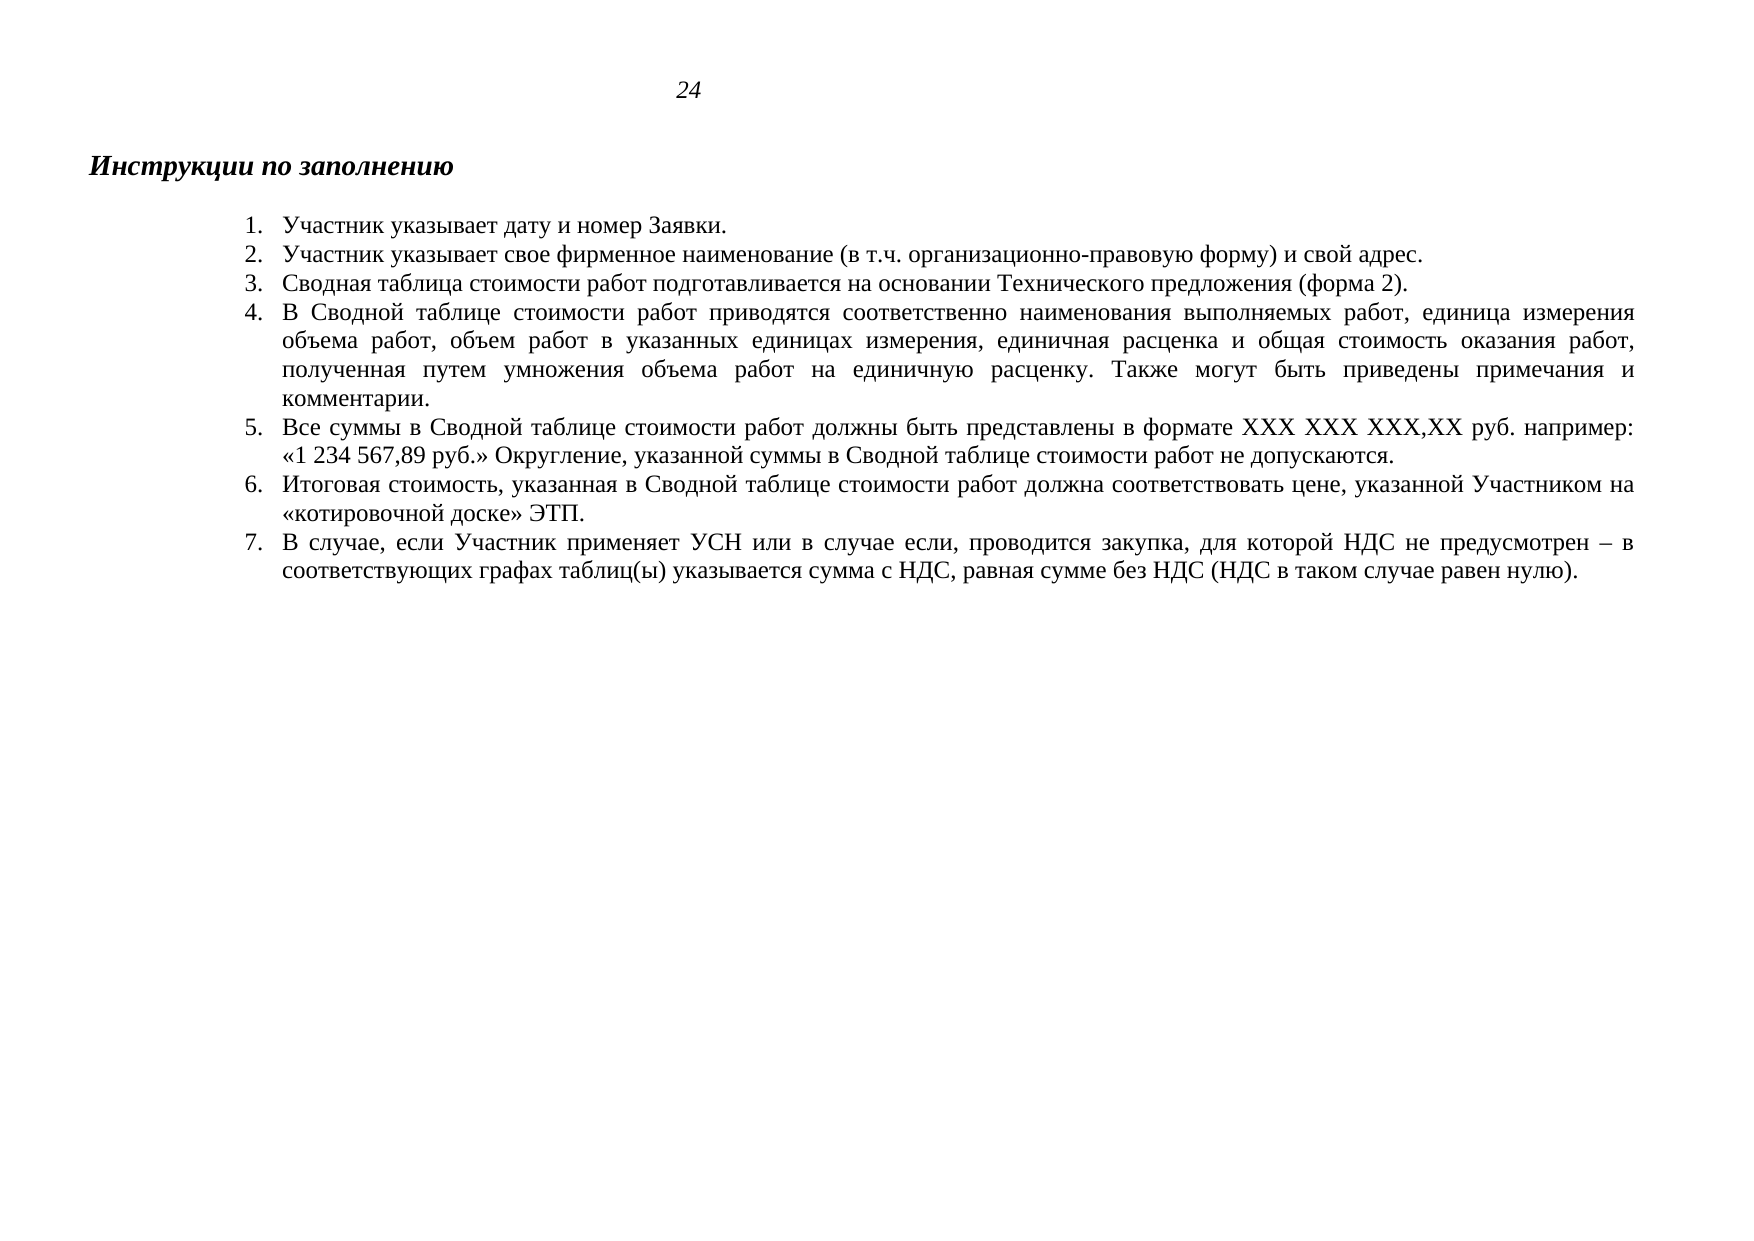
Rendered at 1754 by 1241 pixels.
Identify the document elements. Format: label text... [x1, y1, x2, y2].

list Итоговая стоимость, указанная в Сводной таблице стоимости работ должна соответствовать цене, указанной Участником на «котировочной доске» ЭТП. [244, 469, 1636, 527]
list Участник указывает дату и номер Заявки. [244, 210, 1636, 239]
list В Сводной таблице стоимости работ приводятся соответственно наименования выполняемых работ, единица измерения объема работ, объем работ в указанных единицах измерения, единичная расценка и общая стоимость оказания работ, полученная путем умножения объема работ на единичную расценку. Также могут быть приведены примечания и комментарии. [244, 297, 1636, 412]
list Все суммы в Сводной таблице стоимости работ должны быть представлены в формате XXX XXX XXX,XX руб. например: «1 234 567,89 руб.» Округление, указанной суммы в Сводной таблице стоимости работ не допускаются. [244, 412, 1636, 469]
list В случае, если Участник применяет УСН или в случае если, проводится закупка, для которой НДС не предусмотрен – в соответствующих графах таблиц(ы) указывается сумма с НДС, равная сумме без НДС (НДС в таком случае равен нулю). [244, 527, 1636, 584]
text Инструкции по заполнению [89, 148, 1636, 181]
list Участник указывает свое фирменное наименование (в т.ч. организационно-правовую форму) и свой адрес. [244, 239, 1636, 268]
list Сводная таблица стоимости работ подготавливается на основании Технического предложения (форма 2). [244, 268, 1636, 297]
